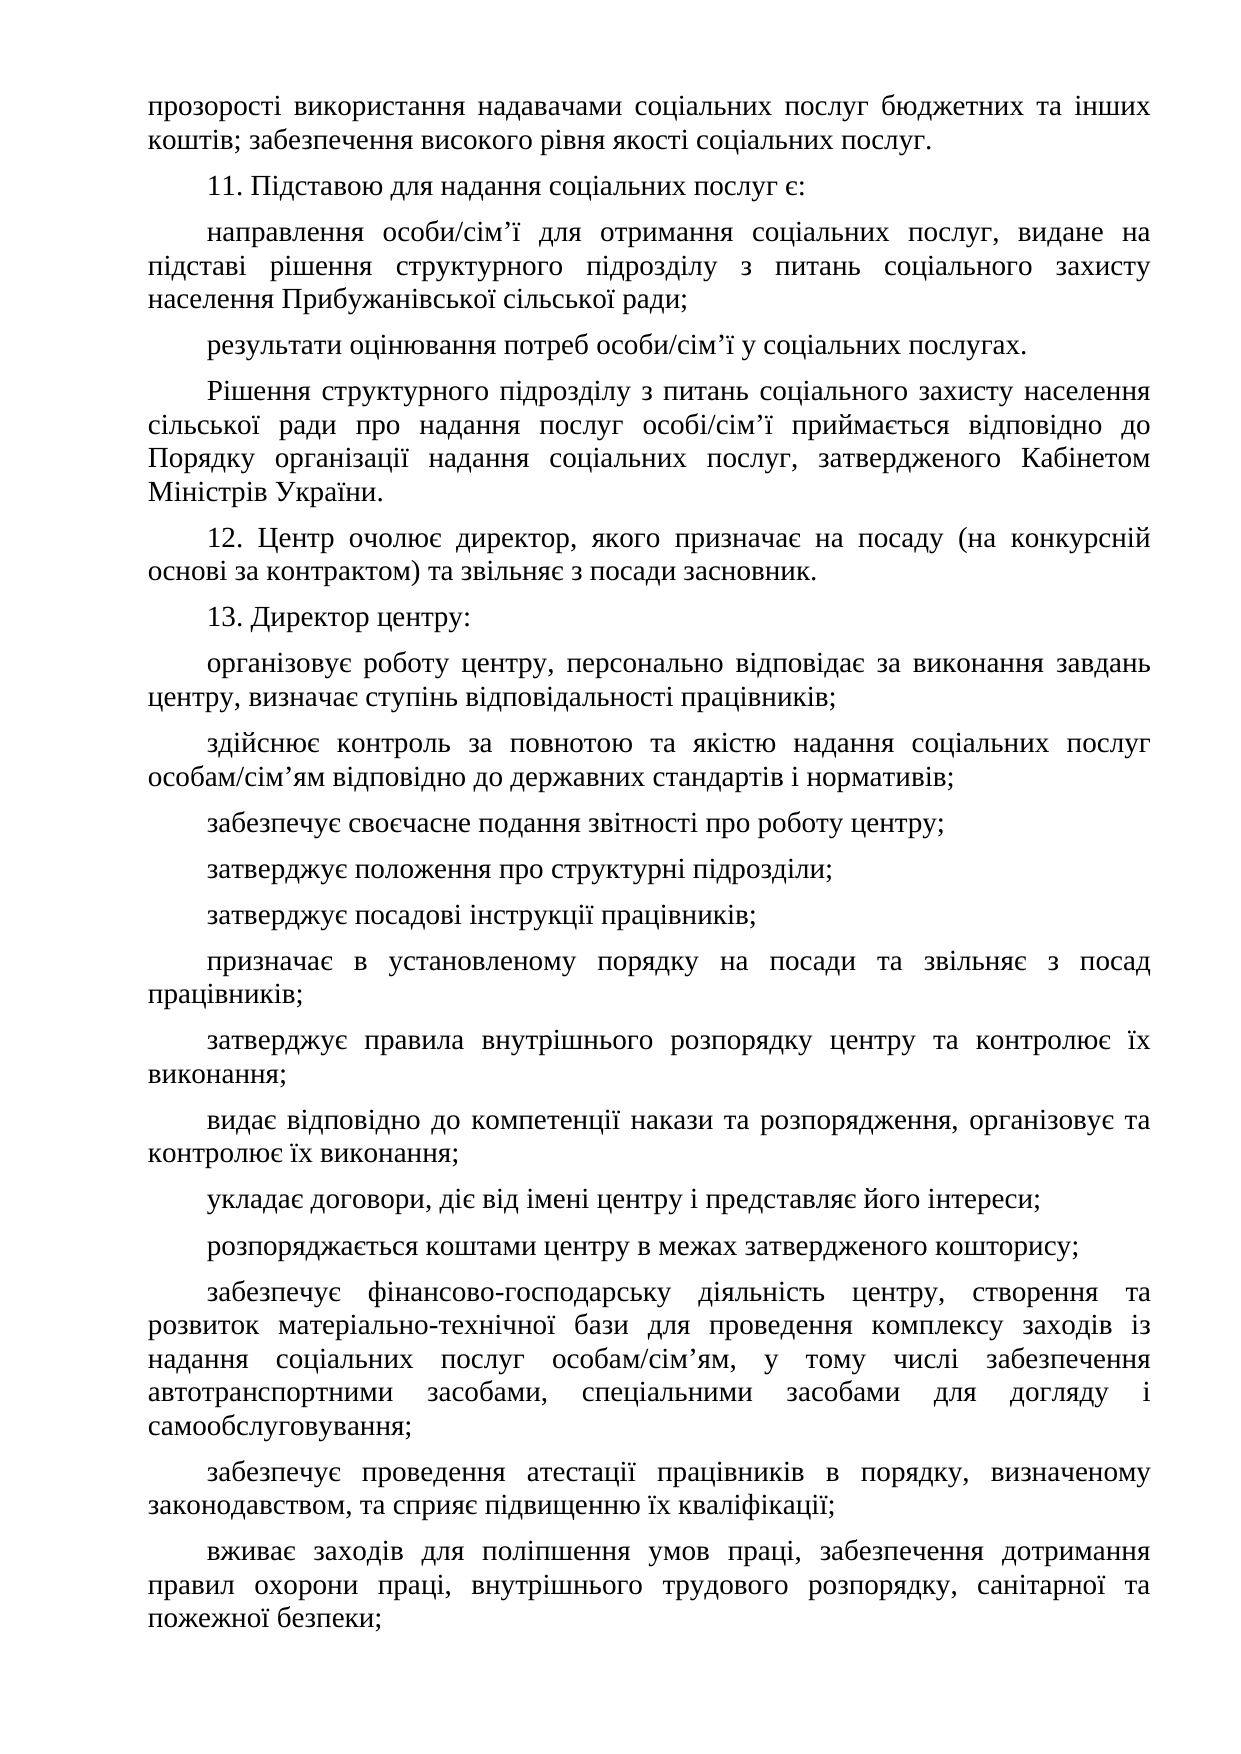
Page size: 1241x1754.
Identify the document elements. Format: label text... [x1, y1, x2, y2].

text направлення особи/сім’ї для отримання соціальних послуг, видане на підставі рішення структурного підрозділу з питань соціального захисту населення Прибужанівської сільської ради; [148, 214, 1152, 315]
text Рішення структурного підрозділу з питань соціального захисту населення сільської ради про надання послуг особі/сім’ї приймається відповідно до Порядку організації надання соціальних послуг, затвердженого Кабінетом Міністрів України. [148, 373, 1152, 507]
text забезпечує фінансово-господарську діяльність центру, створення та розвиток матеріально-технічної бази для проведення комплексу заходів із надання соціальних послуг особам/сім’ям, у тому числі забезпечення автотранспортними засобами, спеціальними засобами для догляду і самообслуговування; [148, 1274, 1152, 1441]
text призначає в установленому порядку на посади та звільняє з посад працівників; [148, 943, 1152, 1010]
text укладає договори, діє від імені центру і представляє його інтереси; [148, 1182, 1152, 1215]
text забезпечує проведення атестації працівників в порядку, визначеному законодавством, та сприяє підвищенню їх кваліфікації; [148, 1454, 1152, 1521]
text організовує роботу центру, персонально відповідає за виконання завдань центру, визначає ступінь відповідальності працівників; [148, 646, 1152, 713]
text затверджує положення про структурні підрозділи; [148, 851, 1152, 884]
text затверджує посадові інструкції працівників; [148, 897, 1152, 930]
text забезпечує своєчасне подання звітності про роботу центру; [148, 805, 1152, 838]
text результати оцінювання потреб особи/сім’ї у соціальних послугах. [148, 327, 1152, 361]
text 13. Директор центру: [148, 599, 1152, 633]
text затверджує правила внутрішнього розпорядку центру та контролює їх виконання; [148, 1022, 1152, 1089]
text вживає заходів для поліпшення умов праці, забезпечення дотримання правил охорони праці, внутрішнього трудового розпорядку, санітарної та пожежної безпеки; [148, 1533, 1152, 1634]
text 12. Центр очолює директор, якого призначає на посаду (на конкурсній основі за контрактом) та звільняє з посади засновник. [148, 520, 1152, 587]
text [148, 88, 1152, 156]
text видає відповідно до компетенції накази та розпорядження, організовує та контролює їх виконання; [148, 1102, 1152, 1169]
text розпоряджається коштами центру в межах затвердженого кошторису; [148, 1228, 1152, 1261]
text 11. Підставою для надання соціальних послуг є: [148, 168, 1152, 202]
text здійснює контроль за повнотою та якістю надання соціальних послуг особам/сім’ям відповідно до державних стандартів і нормативів; [148, 725, 1152, 792]
